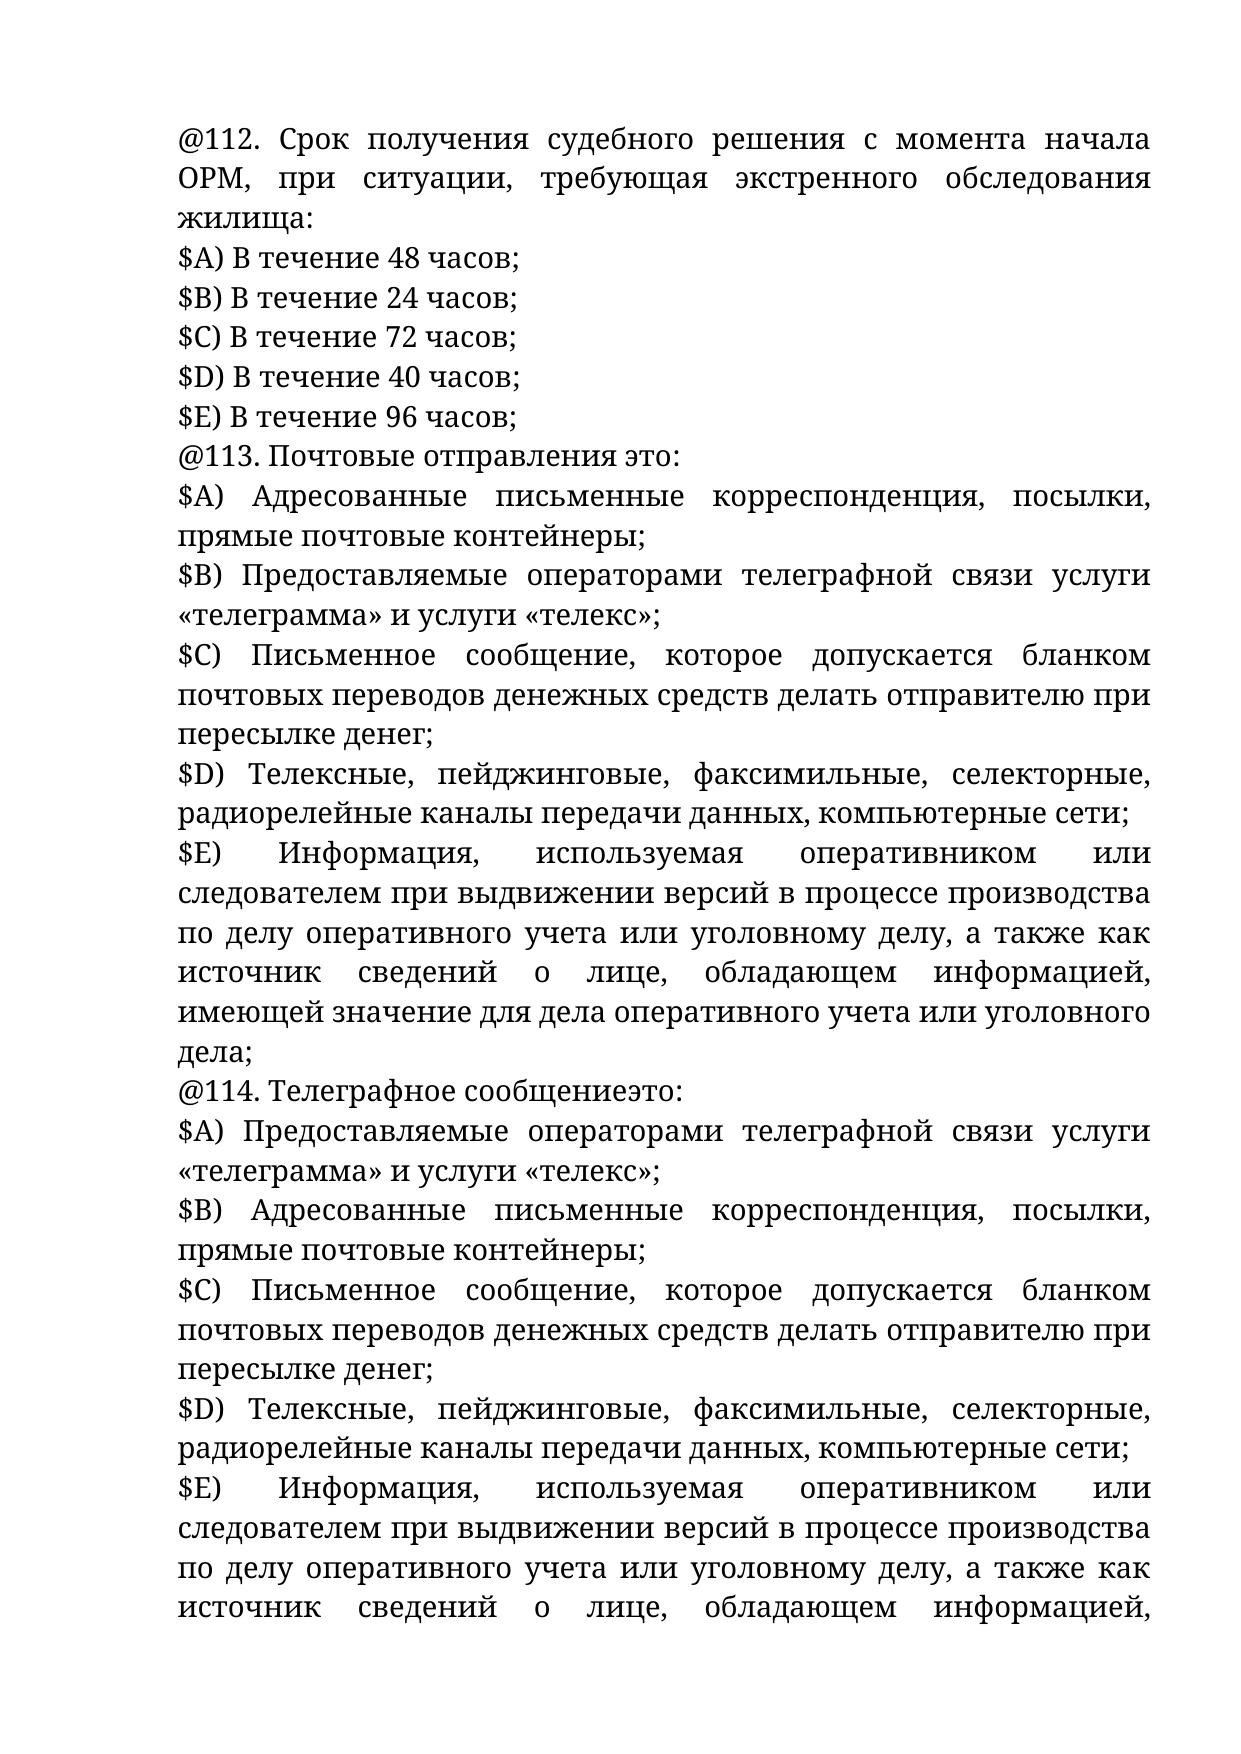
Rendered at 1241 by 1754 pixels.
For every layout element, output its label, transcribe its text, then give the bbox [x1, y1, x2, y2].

text $D) Телексные, пейджинговые, факсимильные, селекторные, радиорелейные каналы передачи данных, компьютерные сети; [177, 753, 1152, 832]
text $B) Адресованные письменные корреспонденция, посылки, прямые почтовые контейнеры; [177, 1190, 1152, 1269]
text $C) Письменное сообщение, которое допускается бланком почтовых переводов денежных средств делать отправителю при пересылке денег; [177, 634, 1152, 753]
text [177, 1467, 1152, 1626]
text @112. Срок получения судебного решения с момента начала ОРМ, при ситуации, требующая экстренного обследования жилища: [177, 118, 1152, 237]
text @113. Почтовые отправления это: [177, 436, 1152, 475]
text $A) Адресованные письменные корреспонденция, посылки, прямые почтовые контейнеры; [177, 475, 1152, 555]
text $A) Предоставляемые операторами телеграфной связи услуги «телеграмма» и услуги «телекс»; [177, 1110, 1152, 1190]
text $D) В течение 40 часов; [177, 356, 1152, 396]
text $B) В течение 24 часов; [177, 277, 1152, 317]
text @114. Телеграфное сообщениеэто: [177, 1071, 1152, 1110]
text $C) Письменное сообщение, которое допускается бланком почтовых переводов денежных средств делать отправителю при пересылке денег; [177, 1269, 1152, 1388]
text $E) В течение 96 часов; [177, 396, 1152, 436]
text $B) Предоставляемые операторами телеграфной связи услуги «телеграмма» и услуги «телекс»; [177, 555, 1152, 634]
text $C) В течение 72 часов; [177, 317, 1152, 356]
text $D) Телексные, пейджинговые, факсимильные, селекторные, радиорелейные каналы передачи данных, компьютерные сети; [177, 1388, 1152, 1467]
text $A) В течение 48 часов; [177, 237, 1152, 277]
